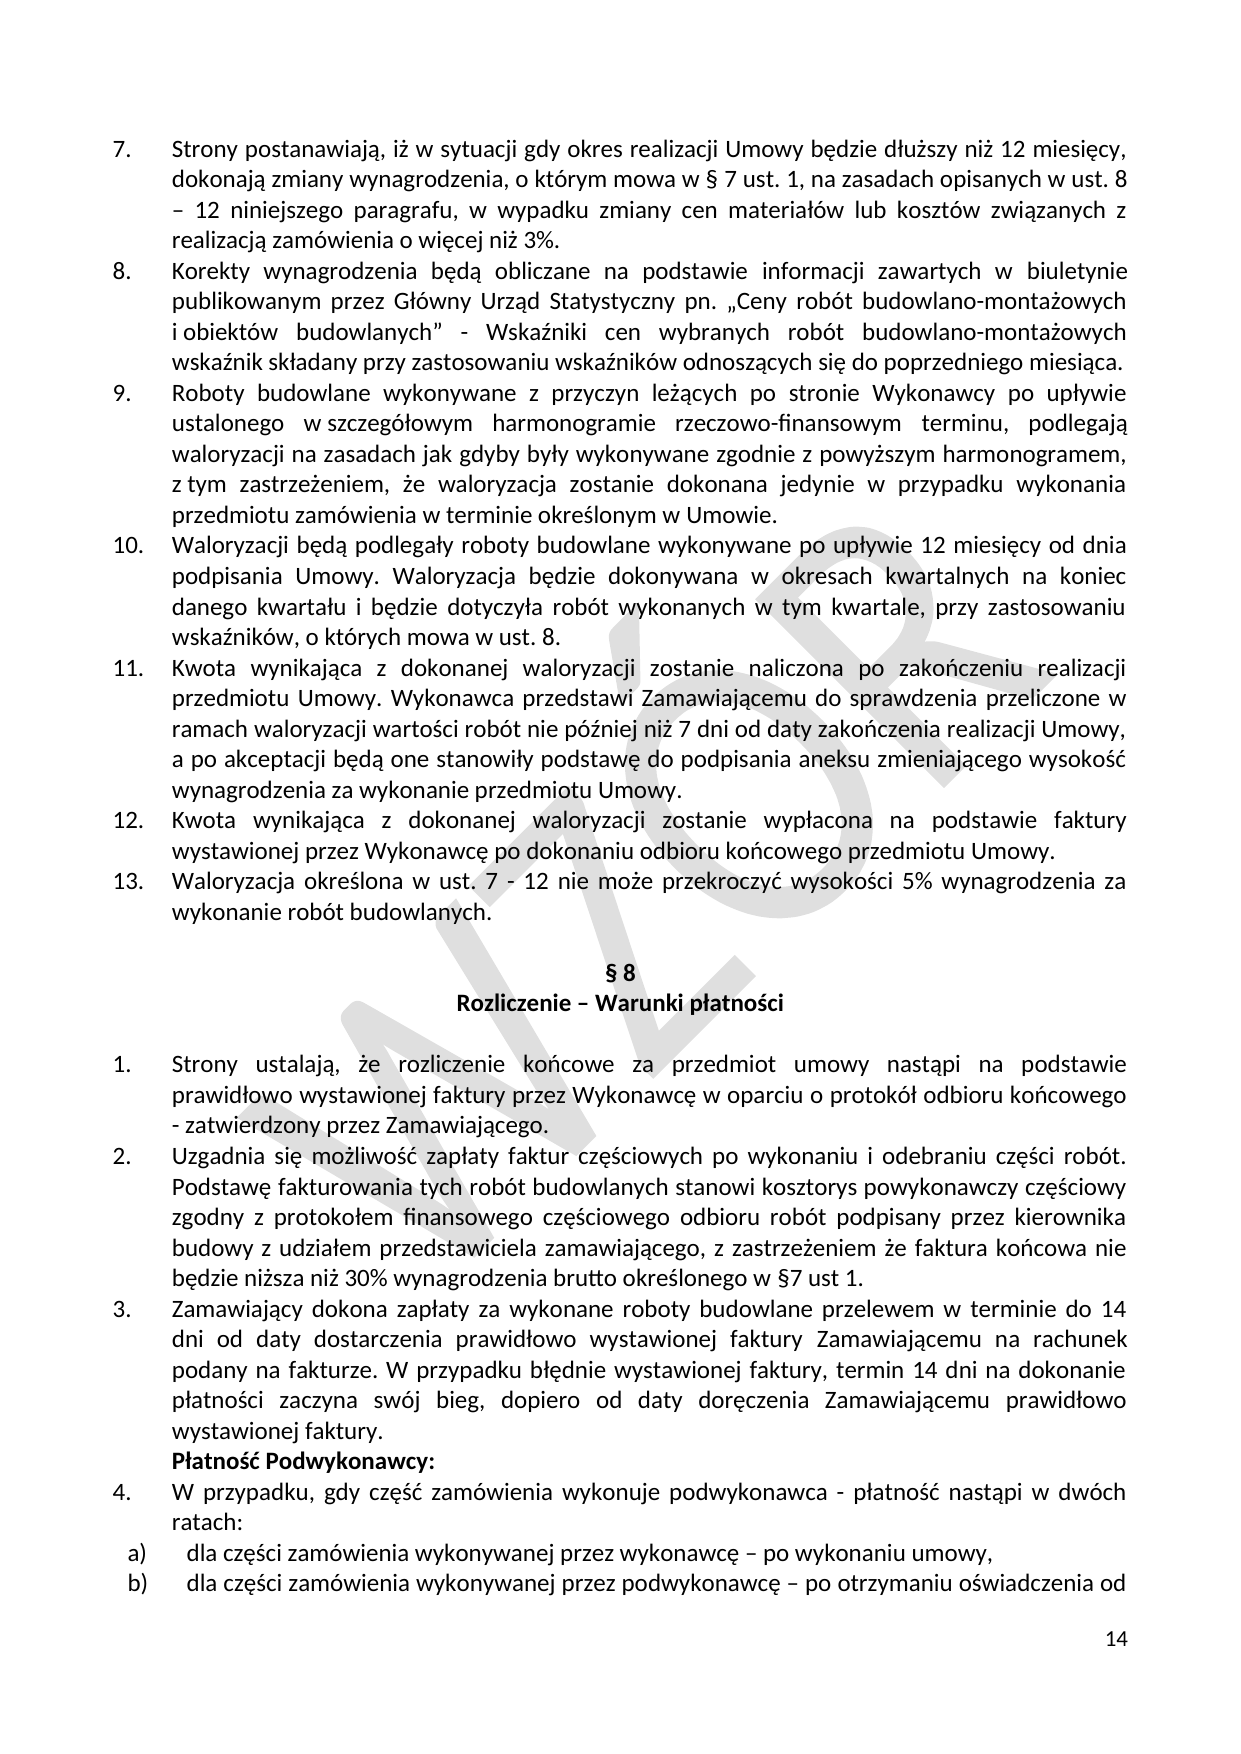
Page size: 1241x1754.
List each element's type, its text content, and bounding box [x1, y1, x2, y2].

list Uzgadnia się możliwość zapłaty faktur częściowych po wykonaniu i odebraniu części robót. Podstawę fakturowania tych robót budowlanych stanowi kosztorys powykonawczy częściowy zgodny z protokołem finansowego częściowego odbioru robót podpisany przez kierownika budowy z udziałem przedstawiciela zamawiającego, z zastrzeżeniem że faktura końcowa nie będzie niższa niż 30% wynagrodzenia brutto określonego w §7 ust 1. [112, 1140, 1128, 1293]
text 9. Roboty budowlane wykonywane z przyczyn leżących po stronie Wykonawcy po upływie ustalonego w szczegółowym harmonogramie rzeczowo-finansowym terminu, podlegają waloryzacji na zasadach jak gdyby były wykonywane zgodnie z powyższym harmonogramem, z tym zastrzeżeniem, że waloryzacja zostanie dokonana jedynie w przypadku wykonania przedmiotu zamówienia w terminie określonym w Umowie. [112, 377, 1128, 530]
list W przypadku, gdy część zamówienia wykonuje podwykonawca - płatność nastąpi w dwóch ratach: [112, 1476, 1128, 1537]
text a) dla części zamówienia wykonywanej przez wykonawcę – po wykonaniu umowy, [127, 1537, 1128, 1567]
list Zamawiający dokona zapłaty za wykonane roboty budowlane przelewem w terminie do 14 dni od daty dostarczenia prawidłowo wystawionej faktury Zamawiającemu na rachunek podany na fakturze. W przypadku błędnie wystawionej faktury, termin 14 dni na dokonanie płatności zaczyna swój bieg, dopiero od daty doręczenia Zamawiającemu prawidłowo wystawionej faktury. [112, 1293, 1128, 1445]
text Płatność Podwykonawcy: [172, 1445, 1128, 1476]
text § 8 [112, 957, 1128, 987]
text 12. Kwota wynikająca z dokonanej waloryzacji zostanie wypłacona na podstawie faktury wystawionej przez Wykonawcę po dokonaniu odbioru końcowego przedmiotu Umowy. [112, 804, 1128, 865]
list 13. Waloryzacja określona w ust. 7 - 12 nie może przekroczyć wysokości 5% wynagrodzenia za wykonanie robót budowlanych. [112, 865, 1128, 926]
text Rozliczenie – Warunki płatności [112, 987, 1128, 1018]
list Strony ustalają, że rozliczenie końcowe za przedmiot umowy nastąpi na podstawie prawidłowo wystawionej faktury przez Wykonawcę w oparciu o protokół odbioru końcowego - zatwierdzony przez Zamawiającego. [112, 1048, 1128, 1140]
text 10. Waloryzacji będą podlegały roboty budowlane wykonywane po upływie 12 miesięcy od dnia podpisania Umowy. Waloryzacja będzie dokonywana w okresach kwartalnych na koniec danego kwartału i będzie dotyczyła robót wykonanych w tym kwartale, przy zastosowaniu wskaźników, o których mowa w ust. 8. [112, 530, 1128, 652]
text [127, 1567, 1128, 1598]
text 7. Strony postanawiają, iż w sytuacji gdy okres realizacji Umowy będzie dłuższy niż 12 miesięcy, dokonają zmiany wynagrodzenia, o którym mowa w § 7 ust. 1, na zasadach opisanych w ust. 8 – 12 niniejszego paragrafu, w wypadku zmiany cen materiałów lub kosztów związanych z realizacją zamówienia o więcej niż 3%. [112, 133, 1128, 255]
text 8. Korekty wynagrodzenia będą obliczane na podstawie informacji zawartych w biuletynie publikowanym przez Główny Urząd Statystyczny pn. „Ceny robót budowlano-montażowych i obiektów budowlanych” - Wskaźniki cen wybranych robót budowlano-montażowych wskaźnik składany przy zastosowaniu wskaźników odnoszących się do poprzedniego miesiąca. [112, 255, 1128, 377]
text 11. Kwota wynikająca z dokonanej waloryzacji zostanie naliczona po zakończeniu realizacji przedmiotu Umowy. Wykonawca przedstawi Zamawiającemu do sprawdzenia przeliczone w ramach waloryzacji wartości robót nie później niż 7 dni od daty zakończenia realizacji Umowy, a po akceptacji będą one stanowiły podstawę do podpisania aneksu zmieniającego wysokość wynagrodzenia za wykonanie przedmiotu Umowy. [112, 652, 1128, 804]
